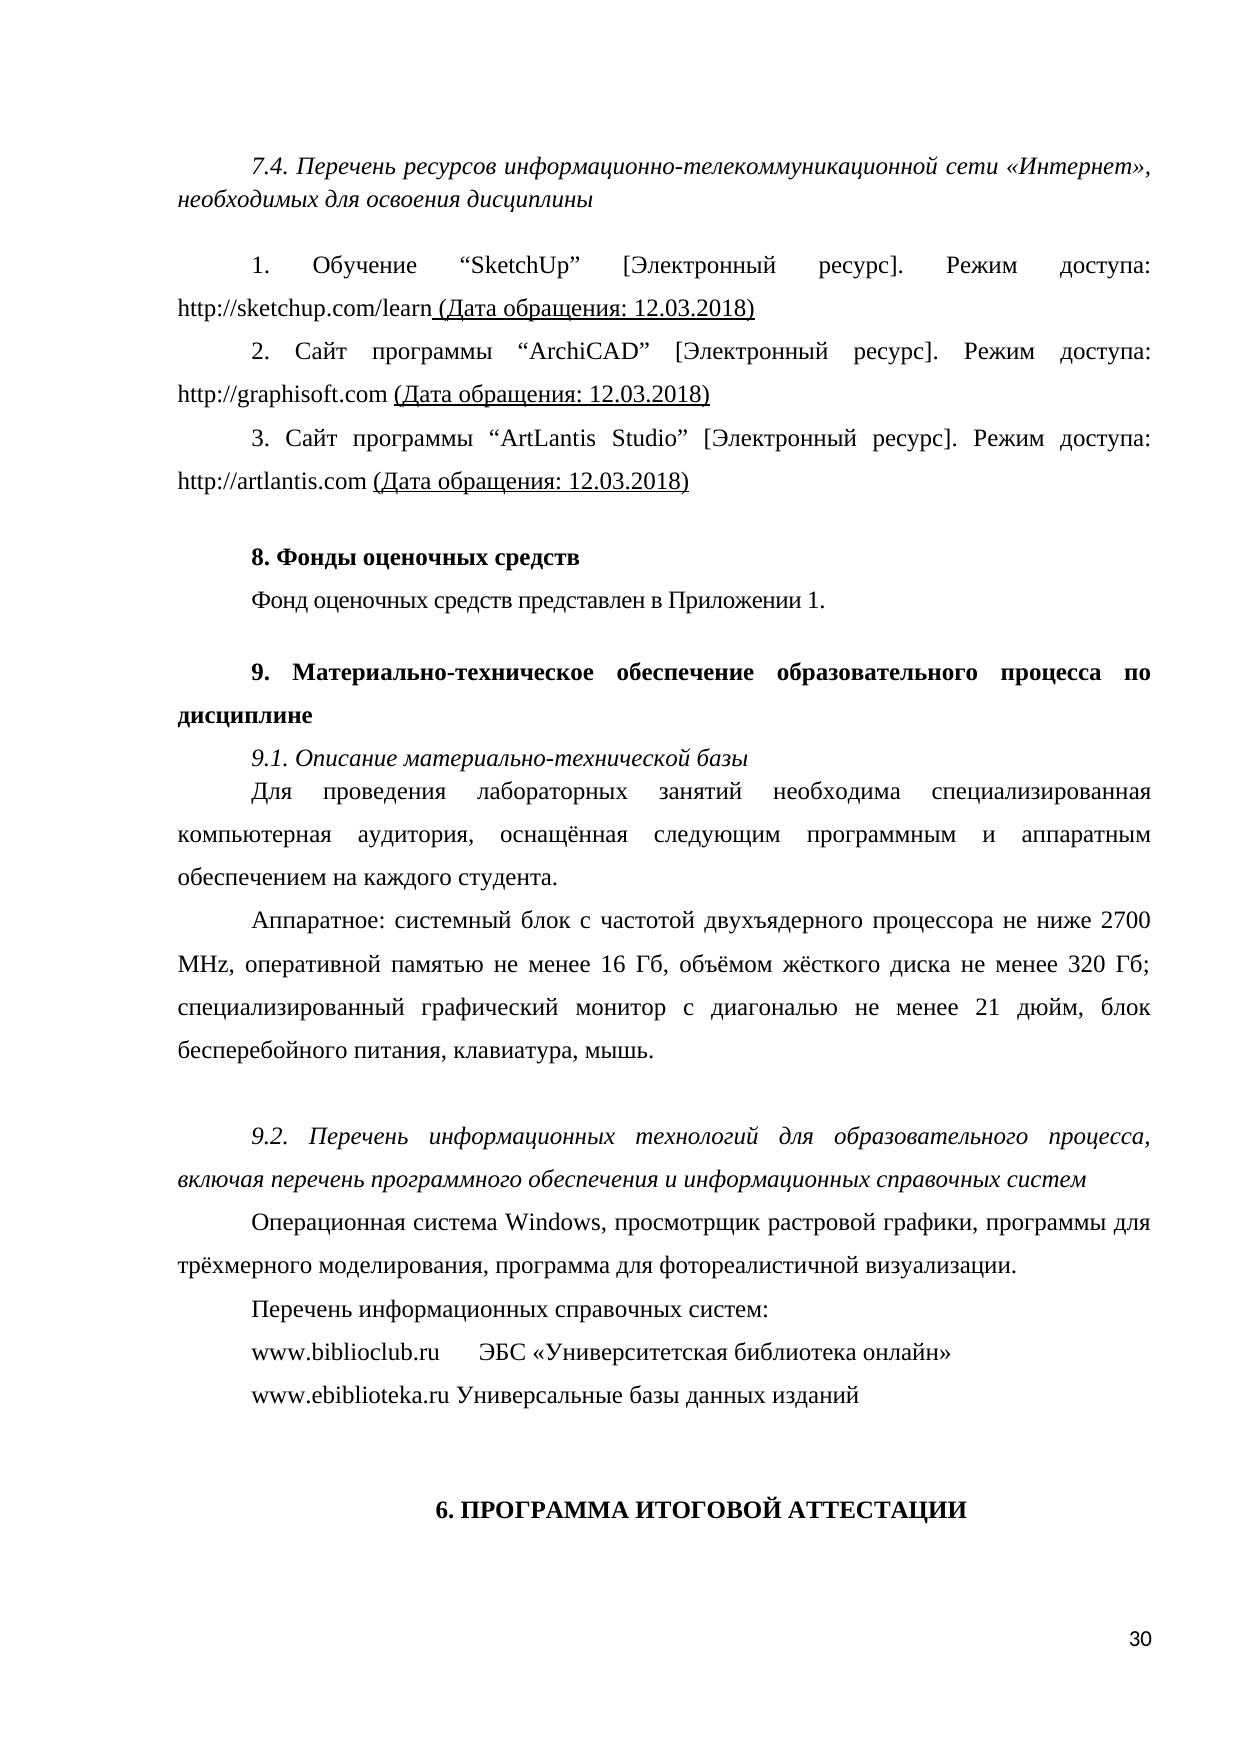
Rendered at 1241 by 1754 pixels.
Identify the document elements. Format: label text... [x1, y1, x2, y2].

text Операционная система Windows, просмотрщик растровой графики, программы для трёхмерного моделирования, программа для фотореалистичной визуализации. [177, 1207, 1152, 1279]
text Перечень информационных справочных систем: [177, 1294, 1152, 1322]
text 2. Сайт программы “ArchiCAD” [Электронный ресурс]. Режим доступа: http://graphisoft.com (Дата обращения: 12.03.2018) [177, 336, 1152, 408]
text 1. Обучение “SketchUp” [Электронный ресурс]. Режим доступа: http://sketchup.com/learn (Дата обращения: 12.03.2018) [177, 250, 1152, 322]
text 7.4. Перечень ресурсов информационно-телекоммуникационной сети «Интернет», необходимых для освоения дисциплины [177, 151, 1152, 213]
text Для проведения лабораторных занятий необходима специализированная компьютерная аудитория, оснащённая следующим программным и аппаратным обеспечением на каждого студента. [177, 776, 1152, 891]
text www.ebiblioteka.ru Универсальные базы данных изданий [177, 1380, 1152, 1409]
text 8. Фонды оценочных средств [177, 542, 1152, 571]
text 9. Материально-техническое обеспечение образовательного процесса по дисциплине [177, 657, 1152, 729]
text Фонд оценочных средств представлен в Приложении 1. [177, 585, 1152, 614]
text Аппаратное: системный блок с частотой двухъядерного процессора не ниже 2700 MHz, оперативной памятью не менее 16 Гб, объёмом жёсткого диска не менее 320 Гб; специализированный графический монитор с диагональю не менее 21 дюйм, блок бесперебойного питания, клавиатура, мышь. [177, 906, 1152, 1064]
text 9.1. Описание материально-технической базы [177, 743, 1152, 772]
text 9.2. Перечень информационных технологий для образовательного процесса, включая перечень программного обеспечения и информационных справочных систем [177, 1121, 1152, 1193]
text 6. ПРОГРАММА ИТОГОВОЙ АТТЕСТАЦИИ [177, 1495, 1152, 1524]
text 3. Сайт программы “ArtLantis Studio” [Электронный ресурс]. Режим доступа: http://artlantis.com (Дата обращения: 12.03.2018) [177, 423, 1152, 494]
text www.biblioclub.ru ЭБС «Университетская библиотека онлайн» [177, 1337, 1152, 1366]
